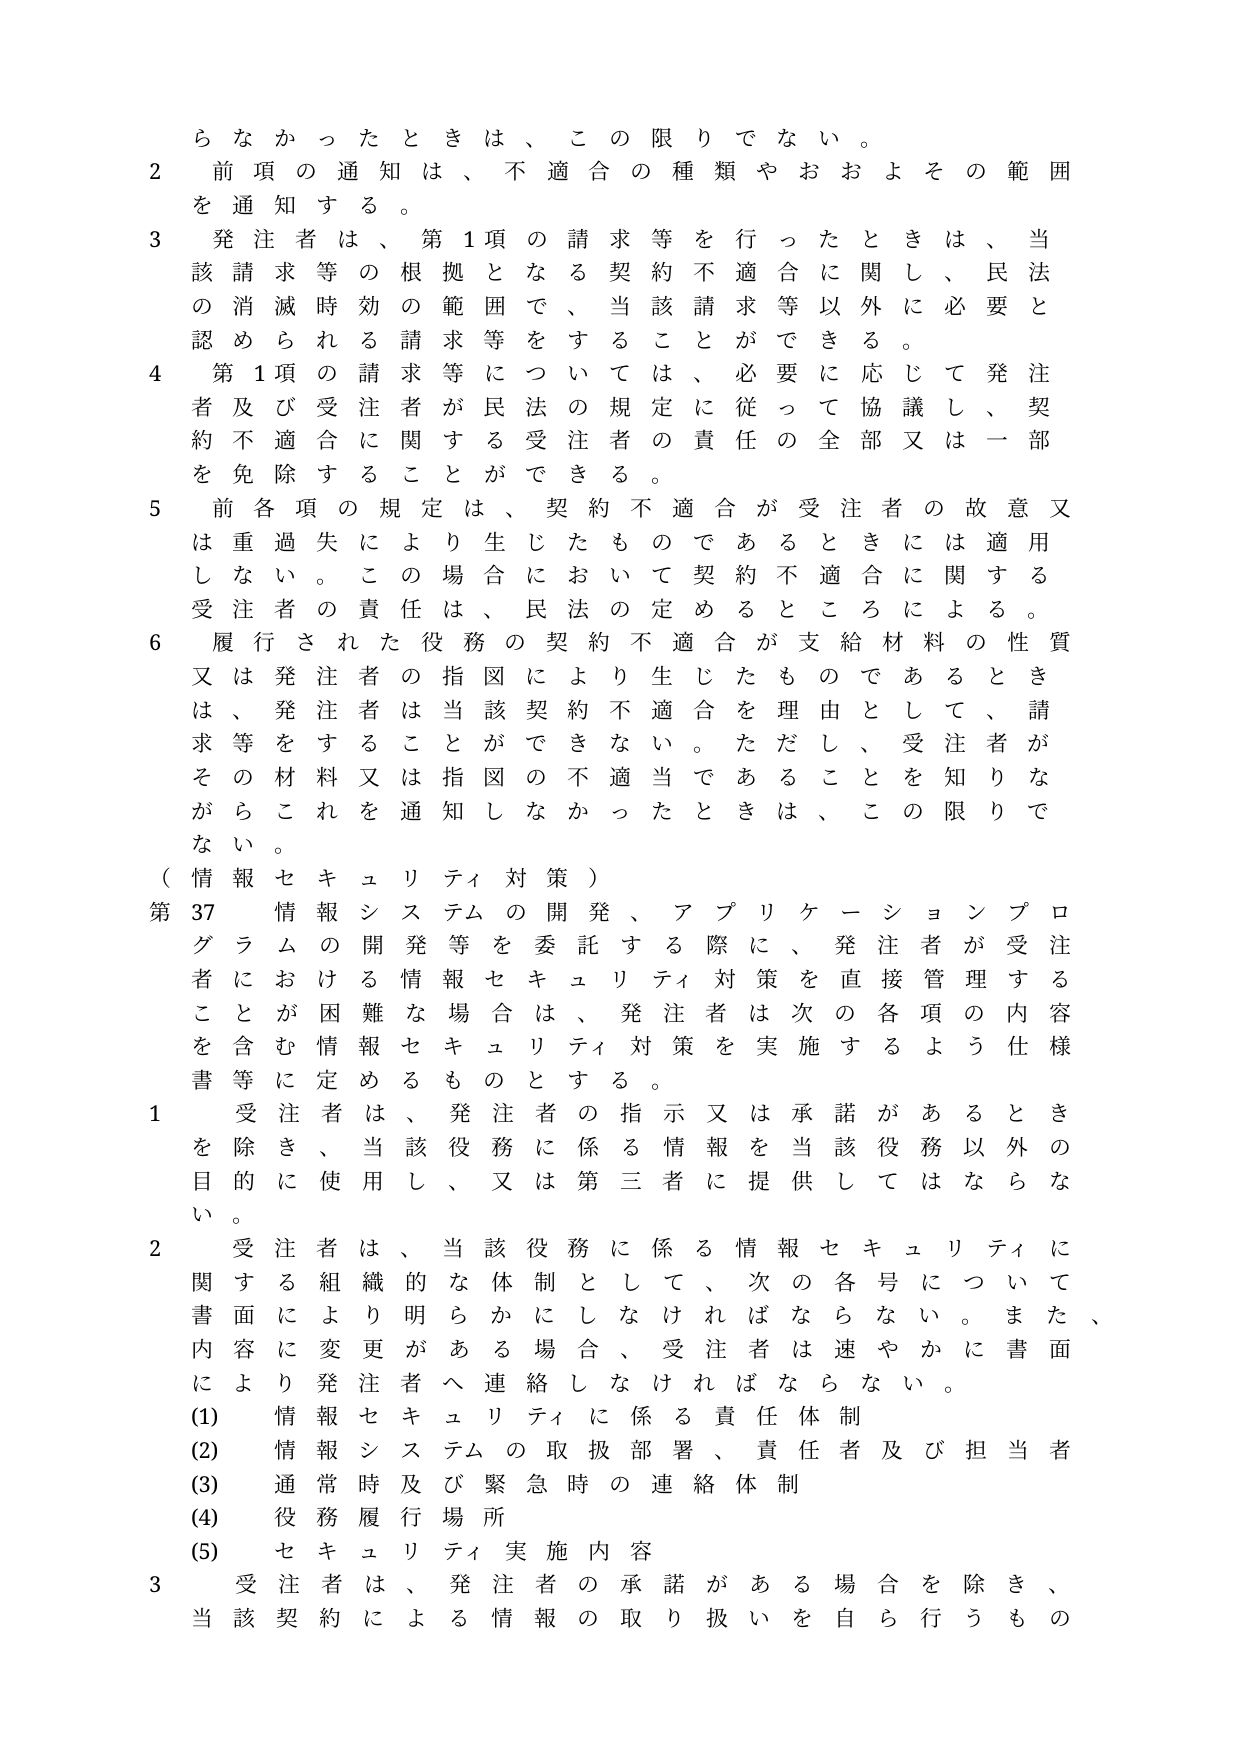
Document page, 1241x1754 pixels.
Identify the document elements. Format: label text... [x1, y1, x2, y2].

text 4 第1項の請求等については、必要に応じて発注者及び受注者が民法の規定に従って協議し、契約不適合に関する受注者の責任の全部又は一部を免除することができる。 [149, 355, 1091, 490]
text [149, 120, 1091, 153]
text (2) 情報システムの取扱部署、責任者及び担当者 [149, 1432, 1091, 1466]
text （情報セキュリティ対策） [149, 860, 1091, 894]
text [149, 1567, 1091, 1634]
text 1 受注者は、発注者の指示又は承諾があるときを除き、当該役務に係る情報を当該役務以外の目的に使用し、又は第三者に提供してはならない。 [149, 1096, 1091, 1230]
text 第37 情報システムの開発、アプリケーションプログラムの開発等を委託する際に、発注者が受注者における情報セキュリティ対策を直接管理することが困難な場合は、発注者は次の各項の内容を含む情報セキュリティ対策を実施するよう仕様書等に定めるものとする。 [149, 894, 1091, 1096]
text 2 受注者は、当該役務に係る情報セキュリティに関する組織的な体制として、次の各号について書面により明らかにしなければならない。また、内容に変更がある場合、受注者は速やかに書面により発注者へ連絡しなければならない。 [149, 1230, 1091, 1398]
text 3 発注者は、第1項の請求等を行ったときは、当該請求等の根拠となる契約不適合に関し、民法の消滅時効の範囲で、当該請求等以外に必要と認められる請求等をすることができる。 [149, 221, 1091, 355]
text 5 前各項の規定は、契約不適合が受注者の故意又は重過失により生じたものであるときには適用しない。この場合において契約不適合に関する受注者の責任は、民法の定めるところによる。 [149, 490, 1091, 624]
text (4) 役務履行場所 [149, 1499, 1091, 1533]
text 6 履行された役務の契約不適合が支給材料の性質又は発注者の指図により生じたものであるときは、発注者は当該契約不適合を理由として、請求等をすることができない。ただし、受注者がその材料又は指図の不適当であることを知りながらこれを通知しなかったときは、この限りでない。 [149, 624, 1091, 860]
text 2 前項の通知は、不適合の種類やおおよその範囲を通知する。 [149, 153, 1091, 221]
text (3) 通常時及び緊急時の連絡体制 [149, 1466, 1091, 1499]
text (1) 情報セキュリティに係る責任体制 [149, 1398, 1091, 1432]
text (5) セキュリティ実施内容 [149, 1533, 1091, 1567]
